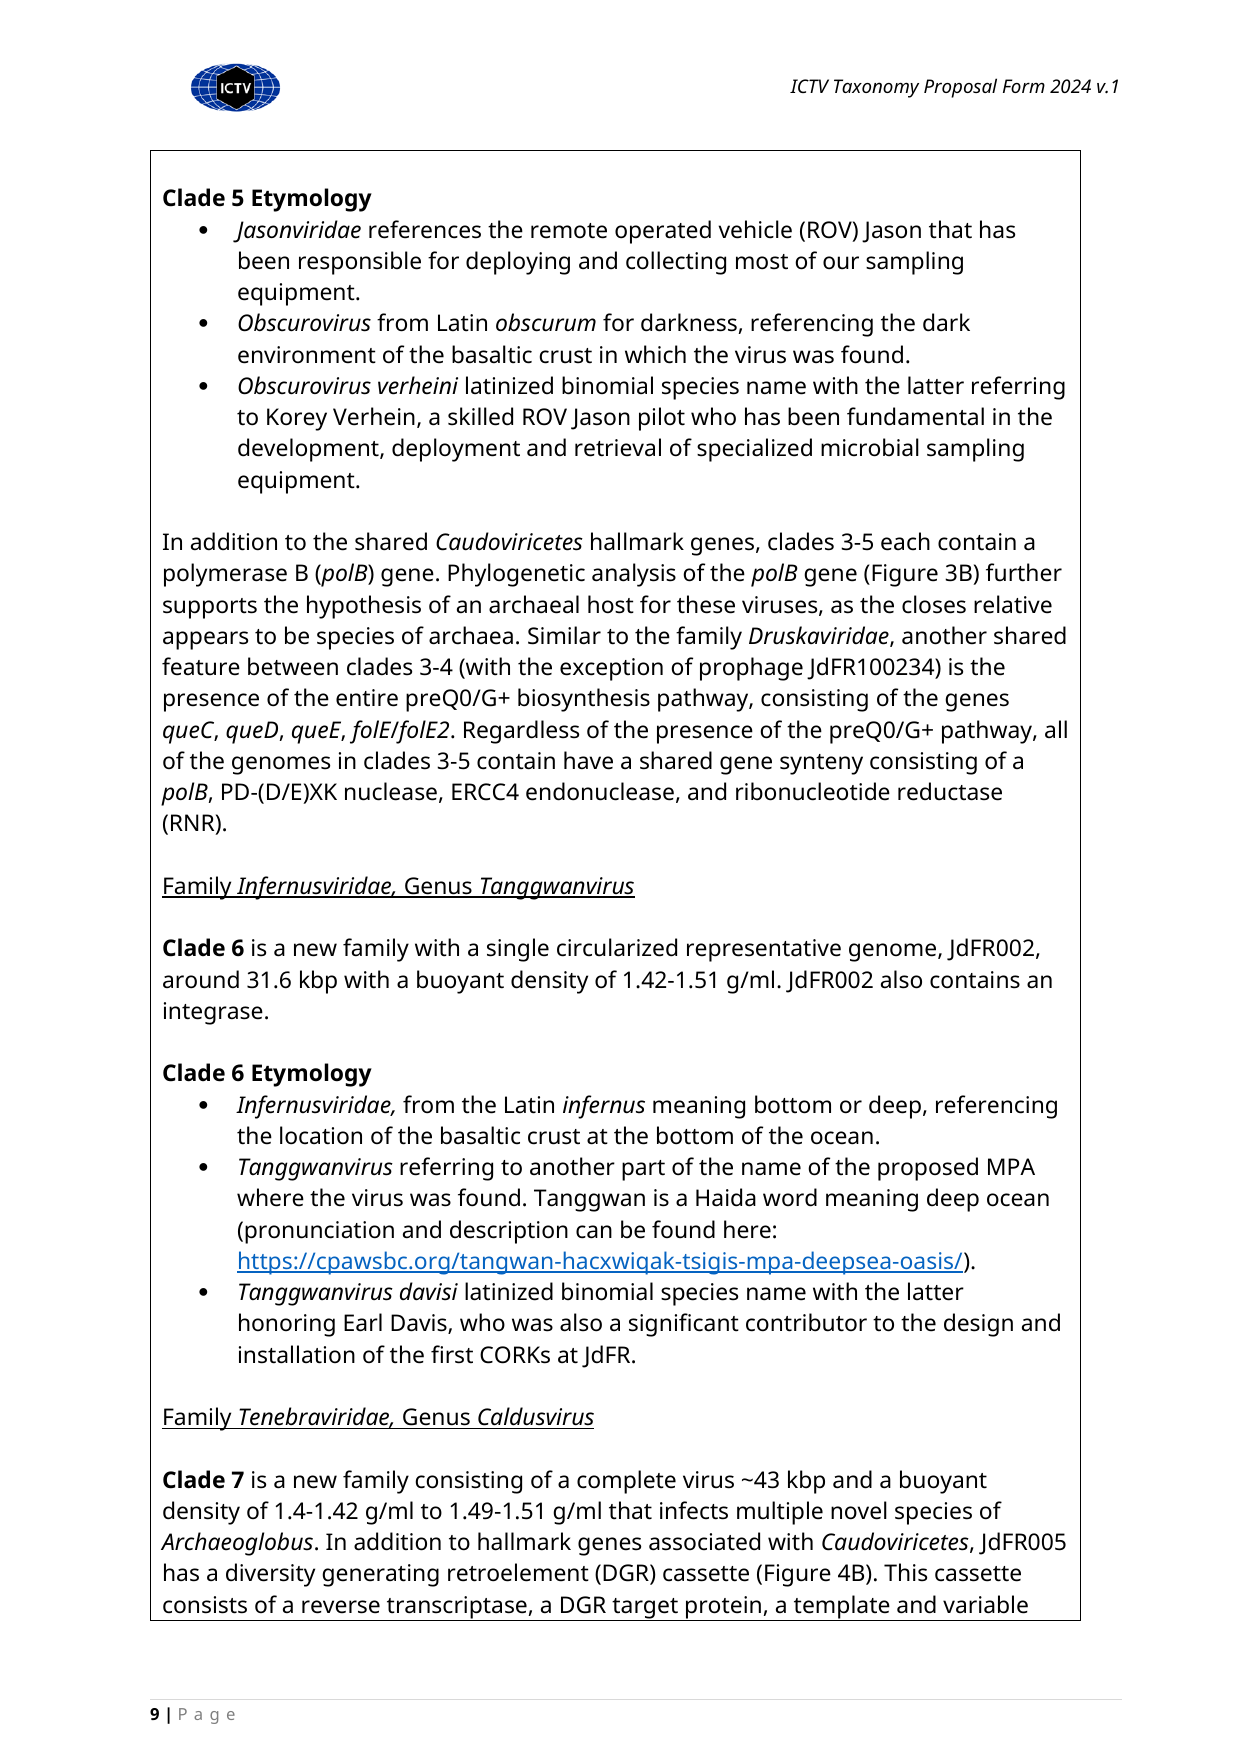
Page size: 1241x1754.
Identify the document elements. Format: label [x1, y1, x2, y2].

picture [190, 56, 282, 113]
table_cell [151, 151, 1080, 1620]
